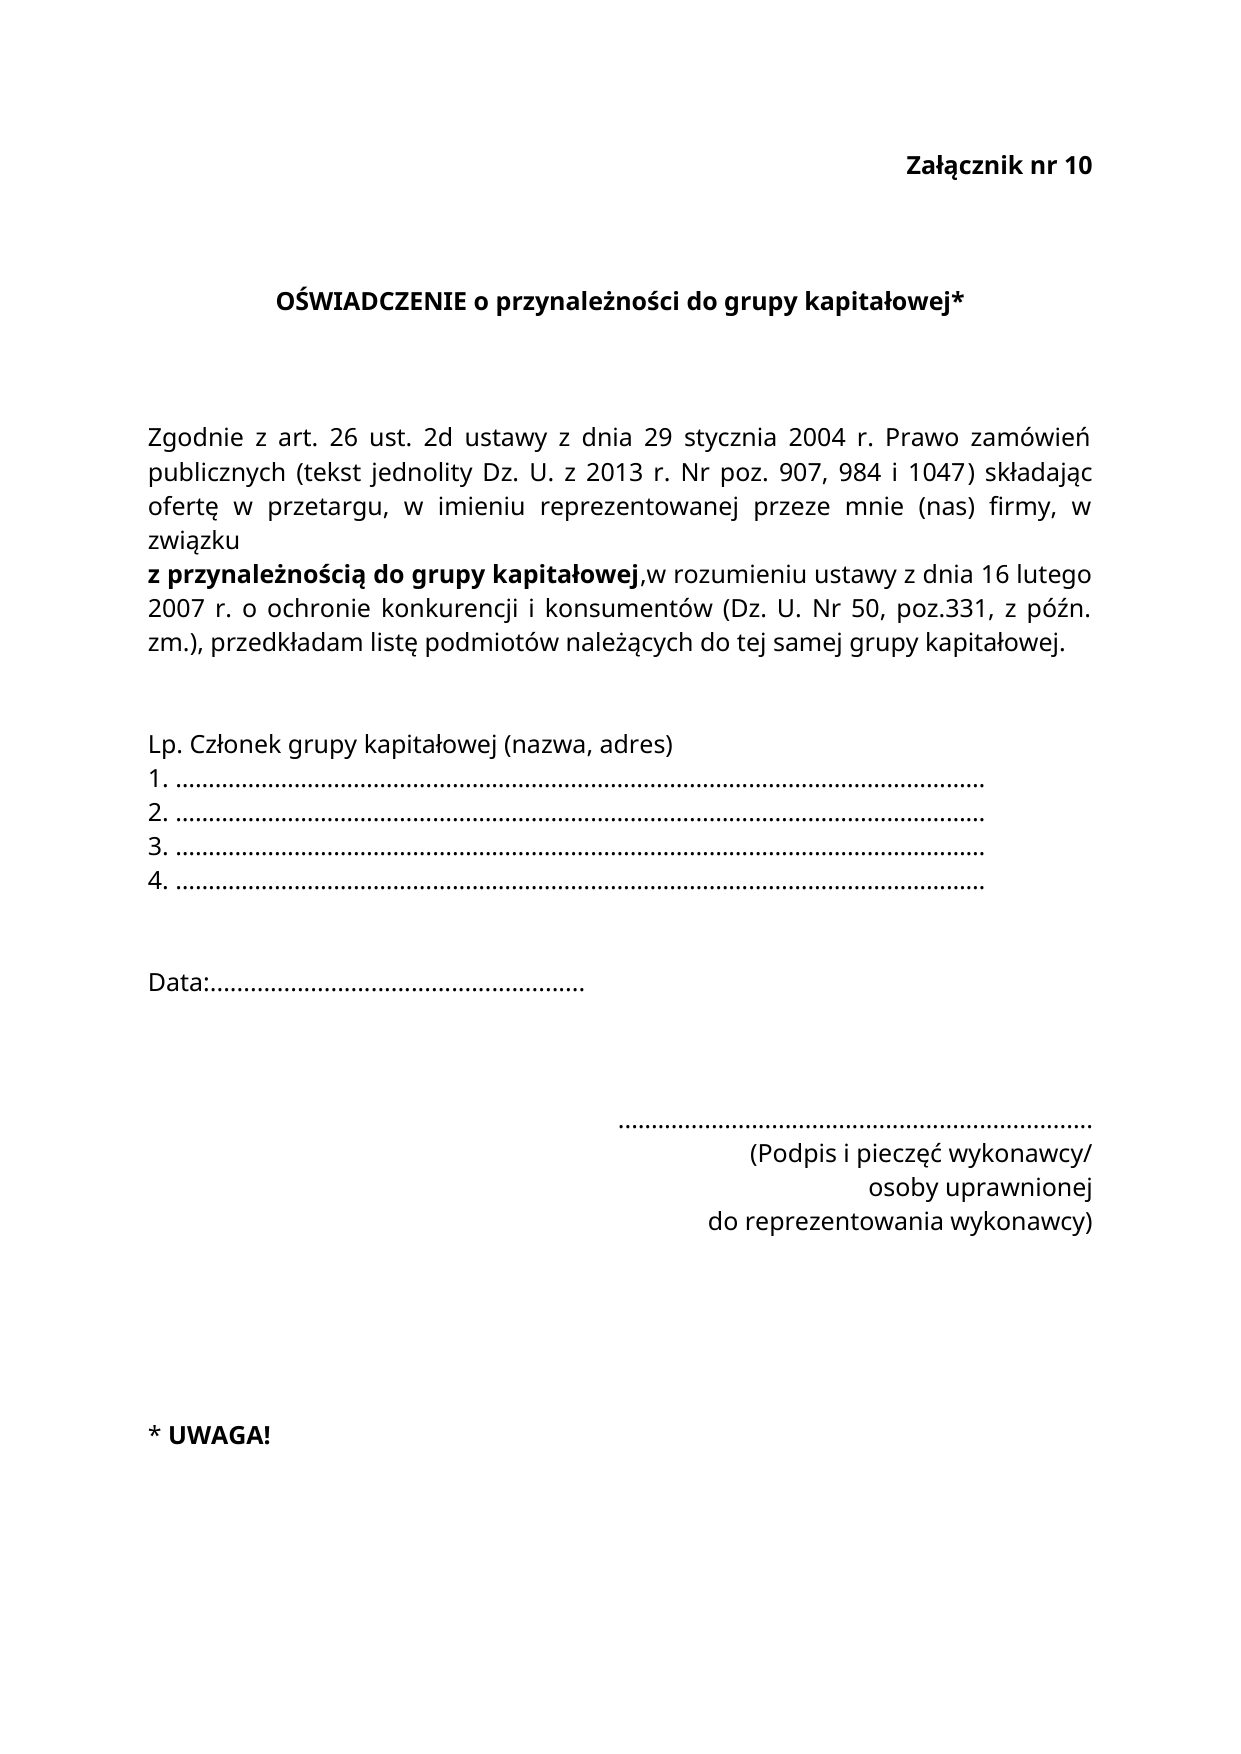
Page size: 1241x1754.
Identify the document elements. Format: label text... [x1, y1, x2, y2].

text do reprezentowania wykonawcy) [148, 1203, 1093, 1238]
text 3. …………………………………………………………………………………………………………… [148, 829, 1093, 863]
text osoby uprawnionej [148, 1169, 1093, 1203]
text Załącznik nr 10 [148, 148, 1093, 182]
text 1. …………………………………………………………………………………………………………… [148, 761, 1093, 795]
text (Podpis i pieczęć wykonawcy/ [148, 1135, 1093, 1169]
text ..……............................................................... [148, 1101, 1093, 1135]
text Data:........................................................ [148, 965, 1093, 999]
text Lp. Członek grupy kapitałowej (nazwa, adres) [148, 727, 1093, 761]
text 2. …………………………………………………………………………………………………………… [148, 795, 1093, 829]
text * UWAGA! [148, 1418, 1093, 1452]
text 4. …………………………………………………………………………………………………………… [148, 863, 1093, 897]
text Zgodnie z art. 26 ust. 2d ustawy z dnia 29 stycznia 2004 r. Prawo zamówień publicznych (tekst jednolity Dz. U. z 2013 r. Nr poz. 907, 984 i 1047) składając ofertę w przetargu, w imieniu reprezentowanej przeze mnie (nas) firmy, w związku z przynależnością do grupy kapitałowej,w rozumieniu ustawy z dnia 16 lutego 2007 r. o ochronie konkurencji i konsumentów (Dz. U. Nr 50, poz.331, z późn. zm.), przedkładam listę podmiotów należących do tej samej grupy kapitałowej. [148, 420, 1093, 658]
text OŚWIADCZENIE o przynależności do grupy kapitałowej* [148, 284, 1093, 318]
